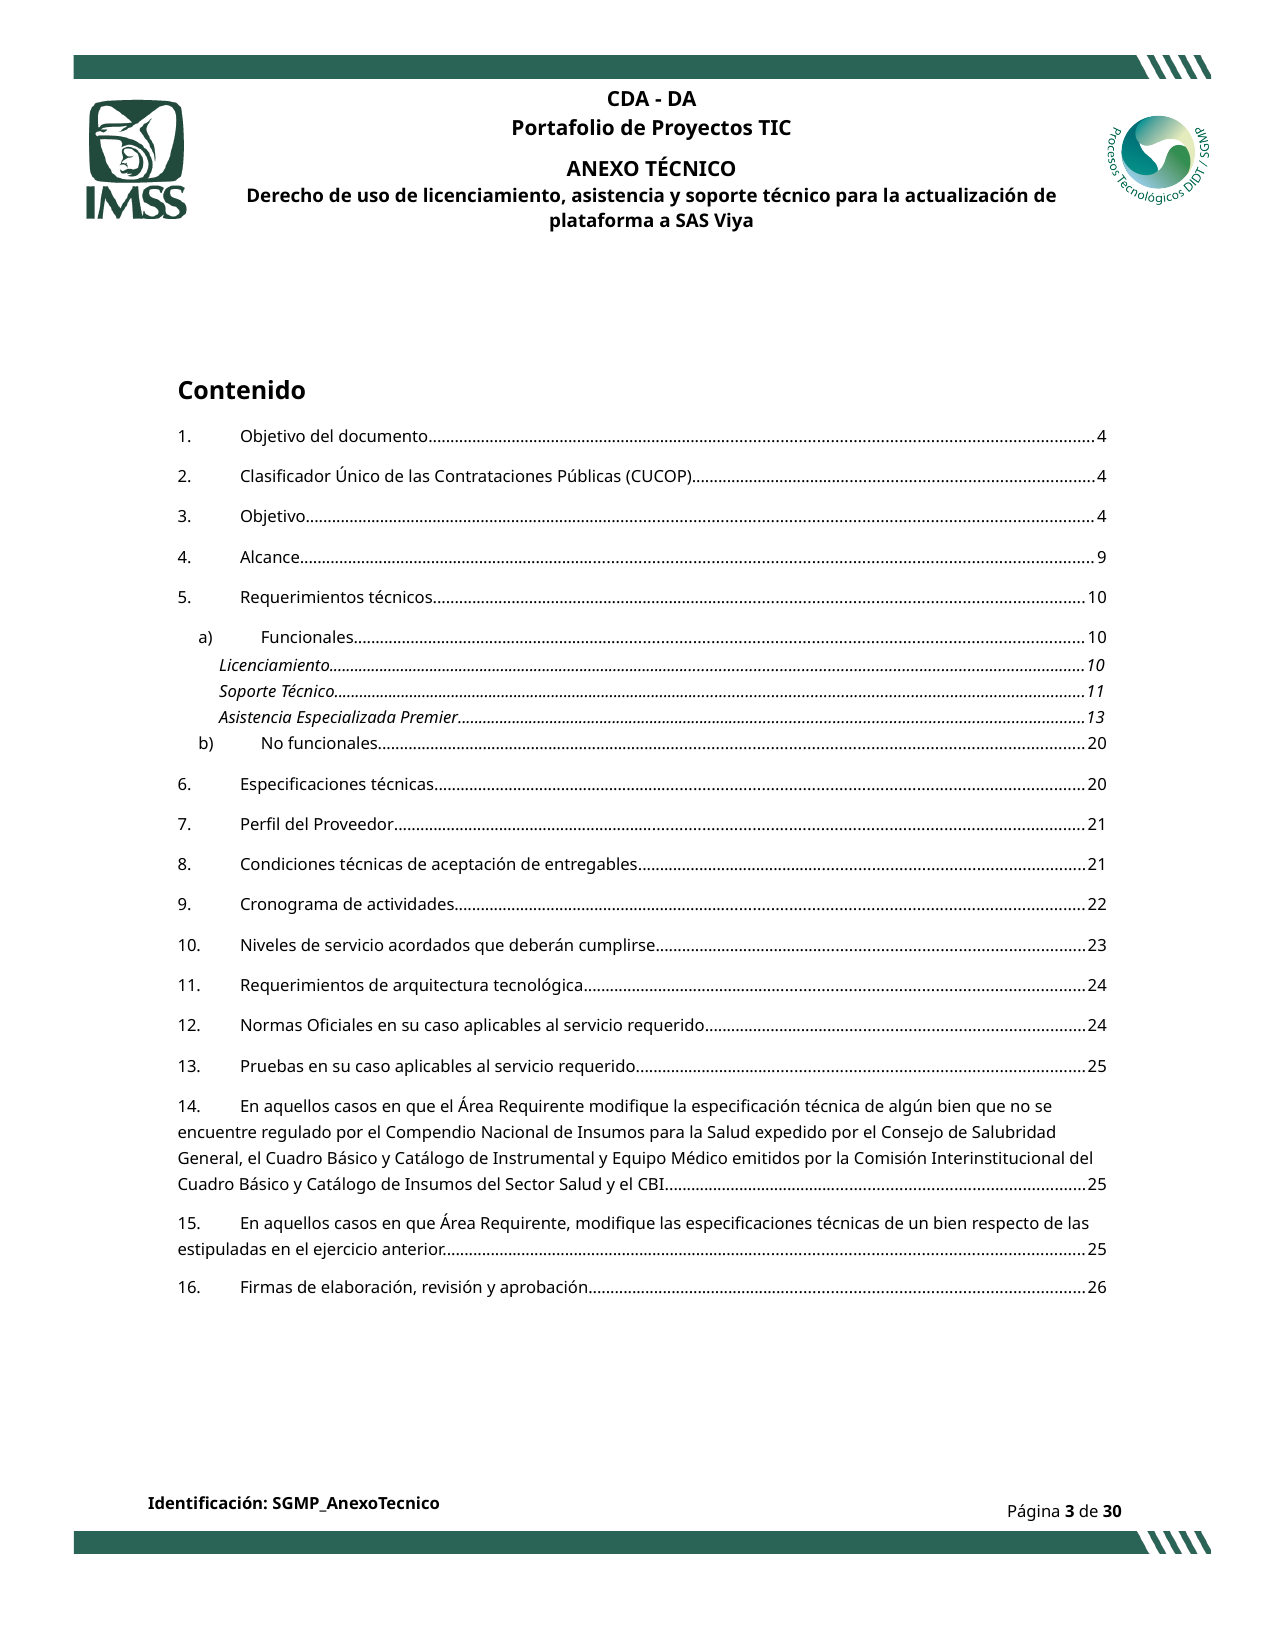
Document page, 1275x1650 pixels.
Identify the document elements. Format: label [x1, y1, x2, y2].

picture [1105, 112, 1211, 205]
picture [84, 98, 187, 219]
picture [73, 1531, 1211, 1554]
picture [73, 55, 1212, 79]
